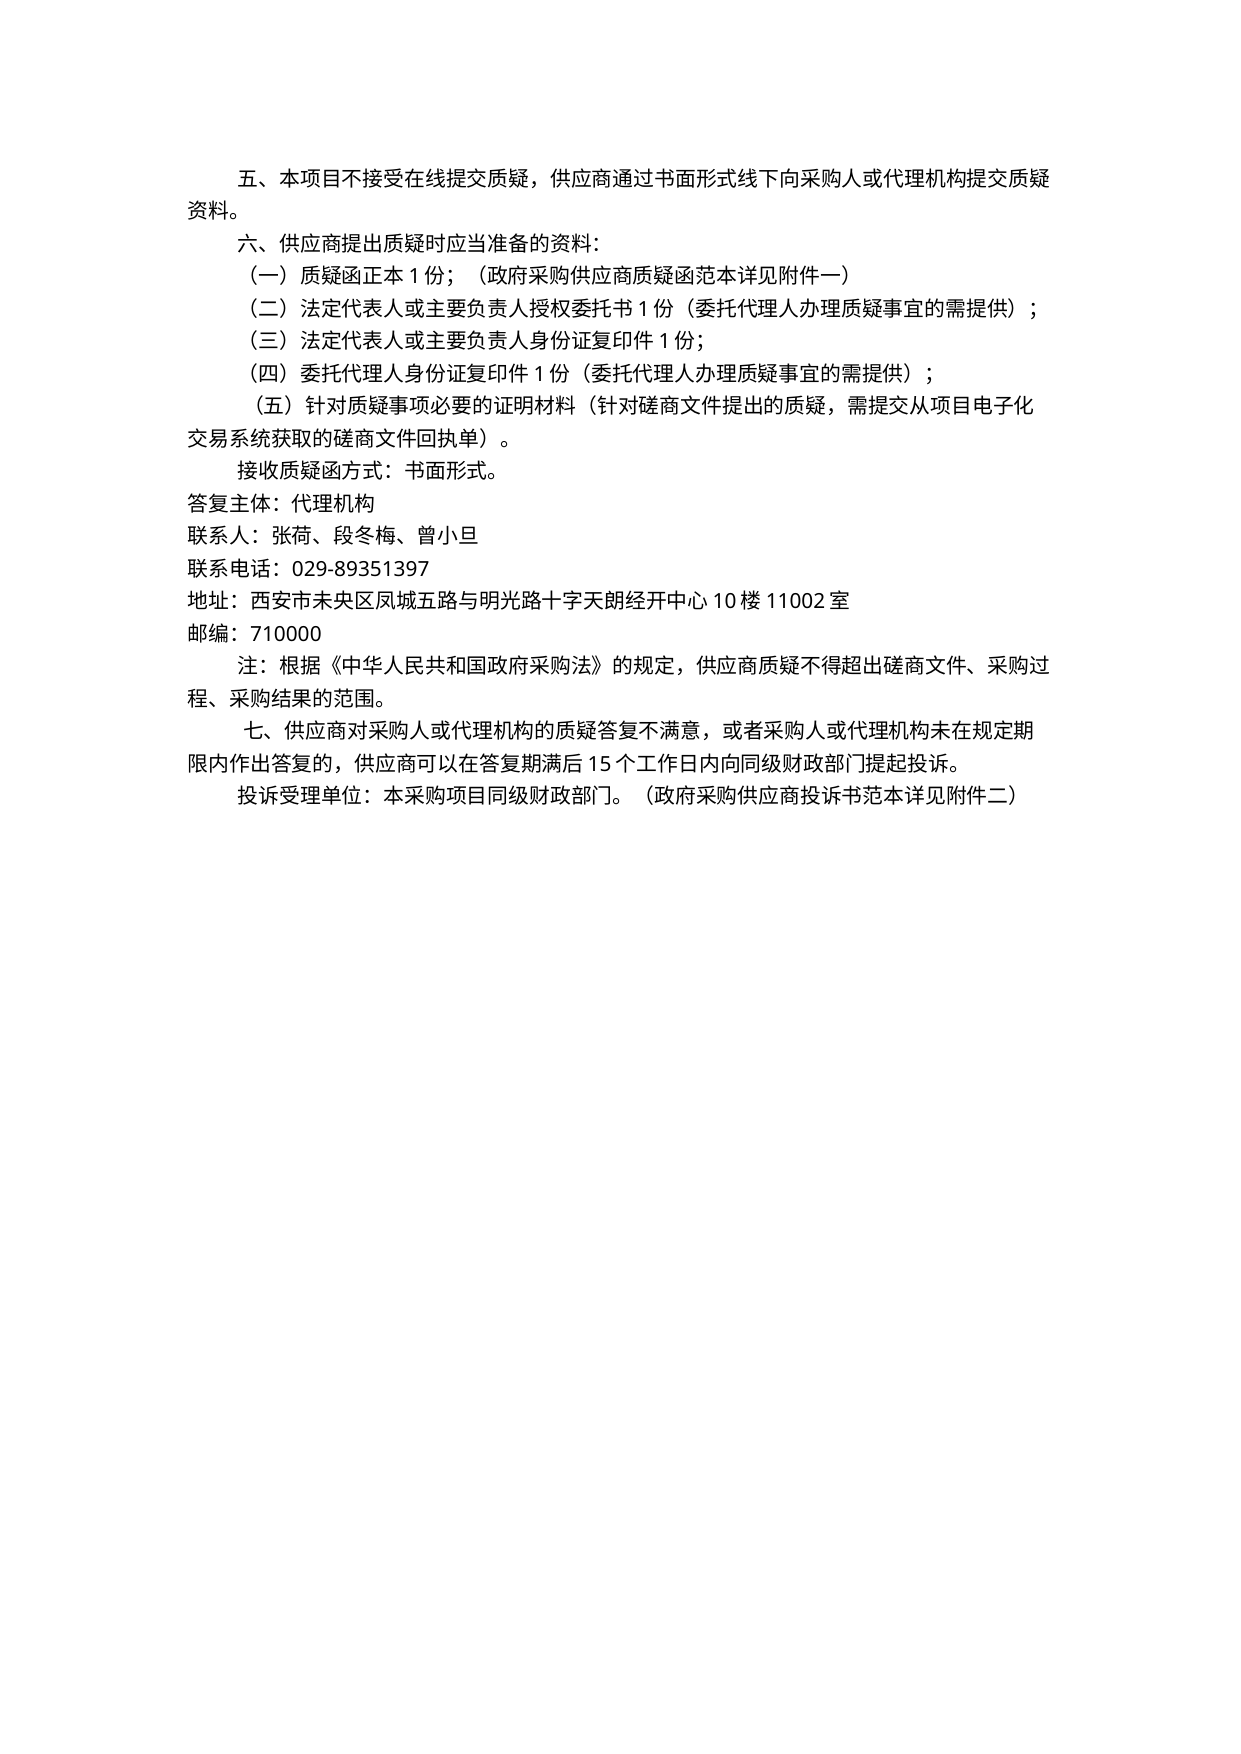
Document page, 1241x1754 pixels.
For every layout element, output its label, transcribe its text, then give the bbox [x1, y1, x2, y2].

text 投诉受理单位：本采购项目同级财政部门。（政府采购供应商投诉书范本详见附件二） [187, 779, 1053, 812]
text 接收质疑函方式：书面形式。 [187, 454, 1053, 487]
text （一）质疑函正本1份；（政府采购供应商质疑函范本详见附件一） [187, 259, 1053, 292]
text （三）法定代表人或主要负责人身份证复印件1份； [187, 324, 1053, 357]
text 联系人：张荷、段冬梅、曾小旦 [187, 519, 1053, 552]
text 六、供应商提出质疑时应当准备的资料： [187, 227, 1053, 259]
text 注：根据《中华人民共和国政府采购法》的规定，供应商质疑不得超出磋商文件、采购过程、采购结果的范围。 [187, 649, 1053, 714]
text 邮编：710000 [187, 617, 1053, 649]
text 七、供应商对采购人或代理机构的质疑答复不满意，或者采购人或代理机构未在规定期限内作出答复的，供应商可以在答复期满后15个工作日内向同级财政部门提起投诉。 [187, 714, 1053, 779]
text （四）委托代理人身份证复印件1份（委托代理人办理质疑事宜的需提供）； [187, 357, 1053, 389]
text 联系电话：029-89351397 [187, 552, 1053, 584]
text 地址：西安市未央区凤城五路与明光路十字天朗经开中心10楼11002室 [187, 584, 1053, 617]
text 答复主体：代理机构 [187, 487, 1053, 519]
text （五）针对质疑事项必要的证明材料（针对磋商文件提出的质疑，需提交从项目电子化交易系统获取的磋商文件回执单）。 [187, 389, 1053, 454]
text 五、本项目不接受在线提交质疑，供应商通过书面形式线下向采购人或代理机构提交质疑资料。 [187, 162, 1053, 227]
text （二）法定代表人或主要负责人授权委托书1份（委托代理人办理质疑事宜的需提供）； [187, 292, 1053, 324]
